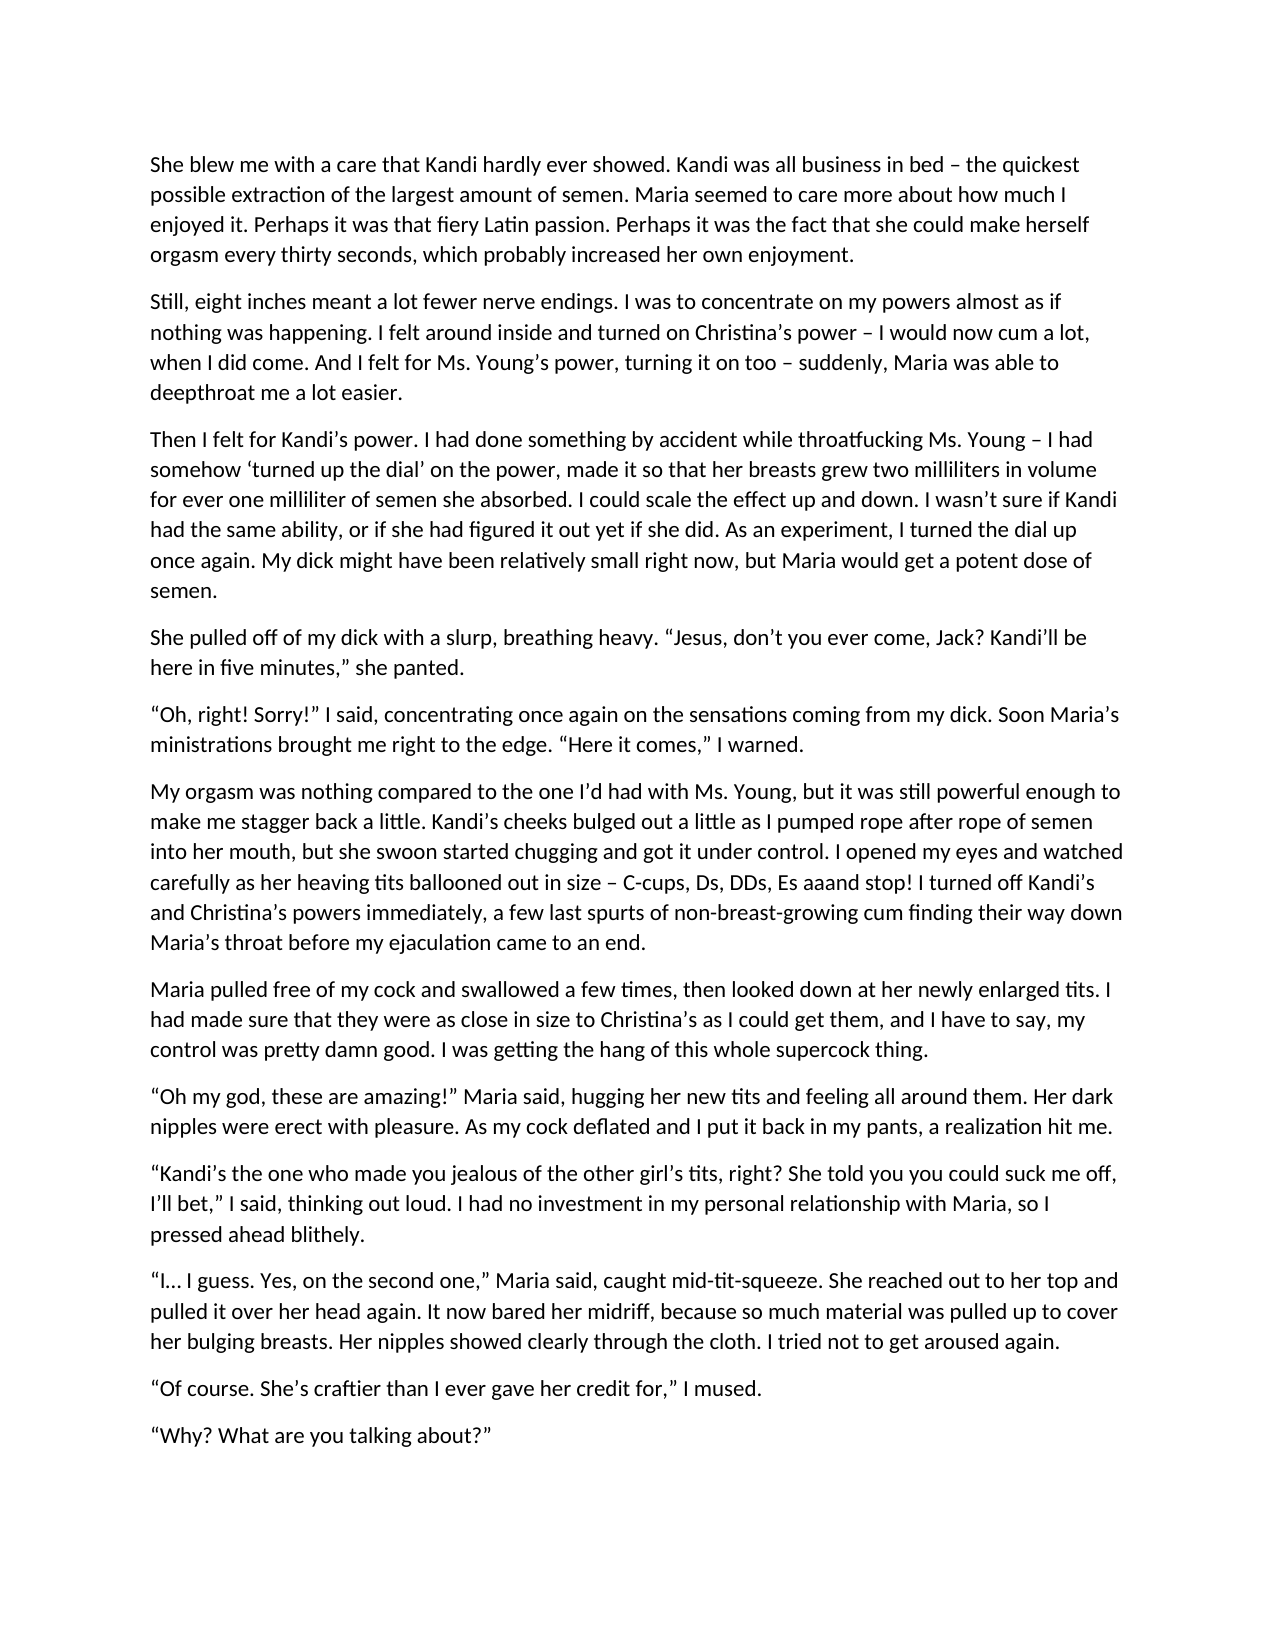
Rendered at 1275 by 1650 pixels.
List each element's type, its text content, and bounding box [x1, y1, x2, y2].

text She blew me with a care that Kandi hardly ever showed. Kandi was all business in bed – the quickest possible extraction of the largest amount of semen. Maria seemed to care more about how much I enjoyed it. Perhaps it was that fiery Latin passion. Perhaps it was the fact that she could make herself orgasm every thirty seconds, which probably increased her own enjoyment. [150, 150, 1125, 269]
text “I… I guess. Yes, on the second one,” Maria said, caught mid-tit-squeeze. She reached out to her top and pulled it over her head again. It now bared her midriff, because so much material was pulled up to cover her bulging breasts. Her nipples showed clearly through the cloth. I tried not to get aroused again. [150, 1267, 1125, 1355]
text “Oh my god, these are amazing!” Maria said, hugging her new tits and feeling all around them. Her dark nipples were erect with pleasure. As my cock deflated and I put it back in my pants, a realization hit me. [150, 1082, 1125, 1141]
text Then I felt for Kandi’s power. I had done something by accident while throatfucking Ms. Young – I had somehow ‘turned up the dial’ on the power, made it so that her breasts grew two milliliters in volume for ever one milliliter of semen she absorbed. I could scale the effect up and down. I wasn’t sure if Kandi had the same ability, or if she had figured it out yet if she did. As an experiment, I turned the dial up once again. My dick might have been relatively small right now, but Maria would get a potent dose of semen. [150, 425, 1125, 604]
text “Oh, right! Sorry!” I said, concentrating once again on the sensations coming from my dick. Soon Maria’s ministrations brought me right to the edge. “Here it comes,” I warned. [150, 700, 1125, 758]
text My orgasm was nothing compared to the one I’d had with Ms. Young, but it was still powerful enough to make me stagger back a little. Kandi’s cheeks bulged out a little as I pumped rope after rope of semen into her mouth, but she swoon started chugging and got it under control. I opened my eyes and watched carefully as her heaving tits ballooned out in size – C-cups, Ds, DDs, Es aaand stop! I turned off Kandi’s and Christina’s powers immediately, a few last spurts of non-breast-growing cum finding their way down Maria’s throat before my ejaculation came to an end. [150, 777, 1125, 956]
text “Kandi’s the one who made you jealous of the other girl’s tits, right? She told you you could suck me off, I’ll bet,” I said, thinking out loud. I had no investment in my personal relationship with Maria, so I pressed ahead blithely. [150, 1159, 1125, 1248]
text She pulled off of my dick with a slurp, breathing heavy. “Jesus, don’t you ever come, Jack? Kandi’ll be here in five minutes,” she panted. [150, 623, 1125, 681]
text Maria pulled free of my cock and swallowed a few times, then looked down at her newly enlarged tits. I had made sure that they were as close in size to Christina’s as I could get them, and I have to say, my control was pretty damn good. I was getting the hang of this whole supercock thing. [150, 975, 1125, 1063]
text Still, eight inches meant a lot fewer nerve endings. I was to concentrate on my powers almost as if nothing was happening. I felt around inside and turned on Christina’s power – I would now cum a lot, when I did come. And I felt for Ms. Young’s power, turning it on too – suddenly, Maria was able to deepthroat me a lot easier. [150, 287, 1125, 406]
text “Why? What are you talking about?” [150, 1421, 1125, 1449]
text “Of course. She’s craftier than I ever gave her credit for,” I mused. [150, 1374, 1125, 1402]
